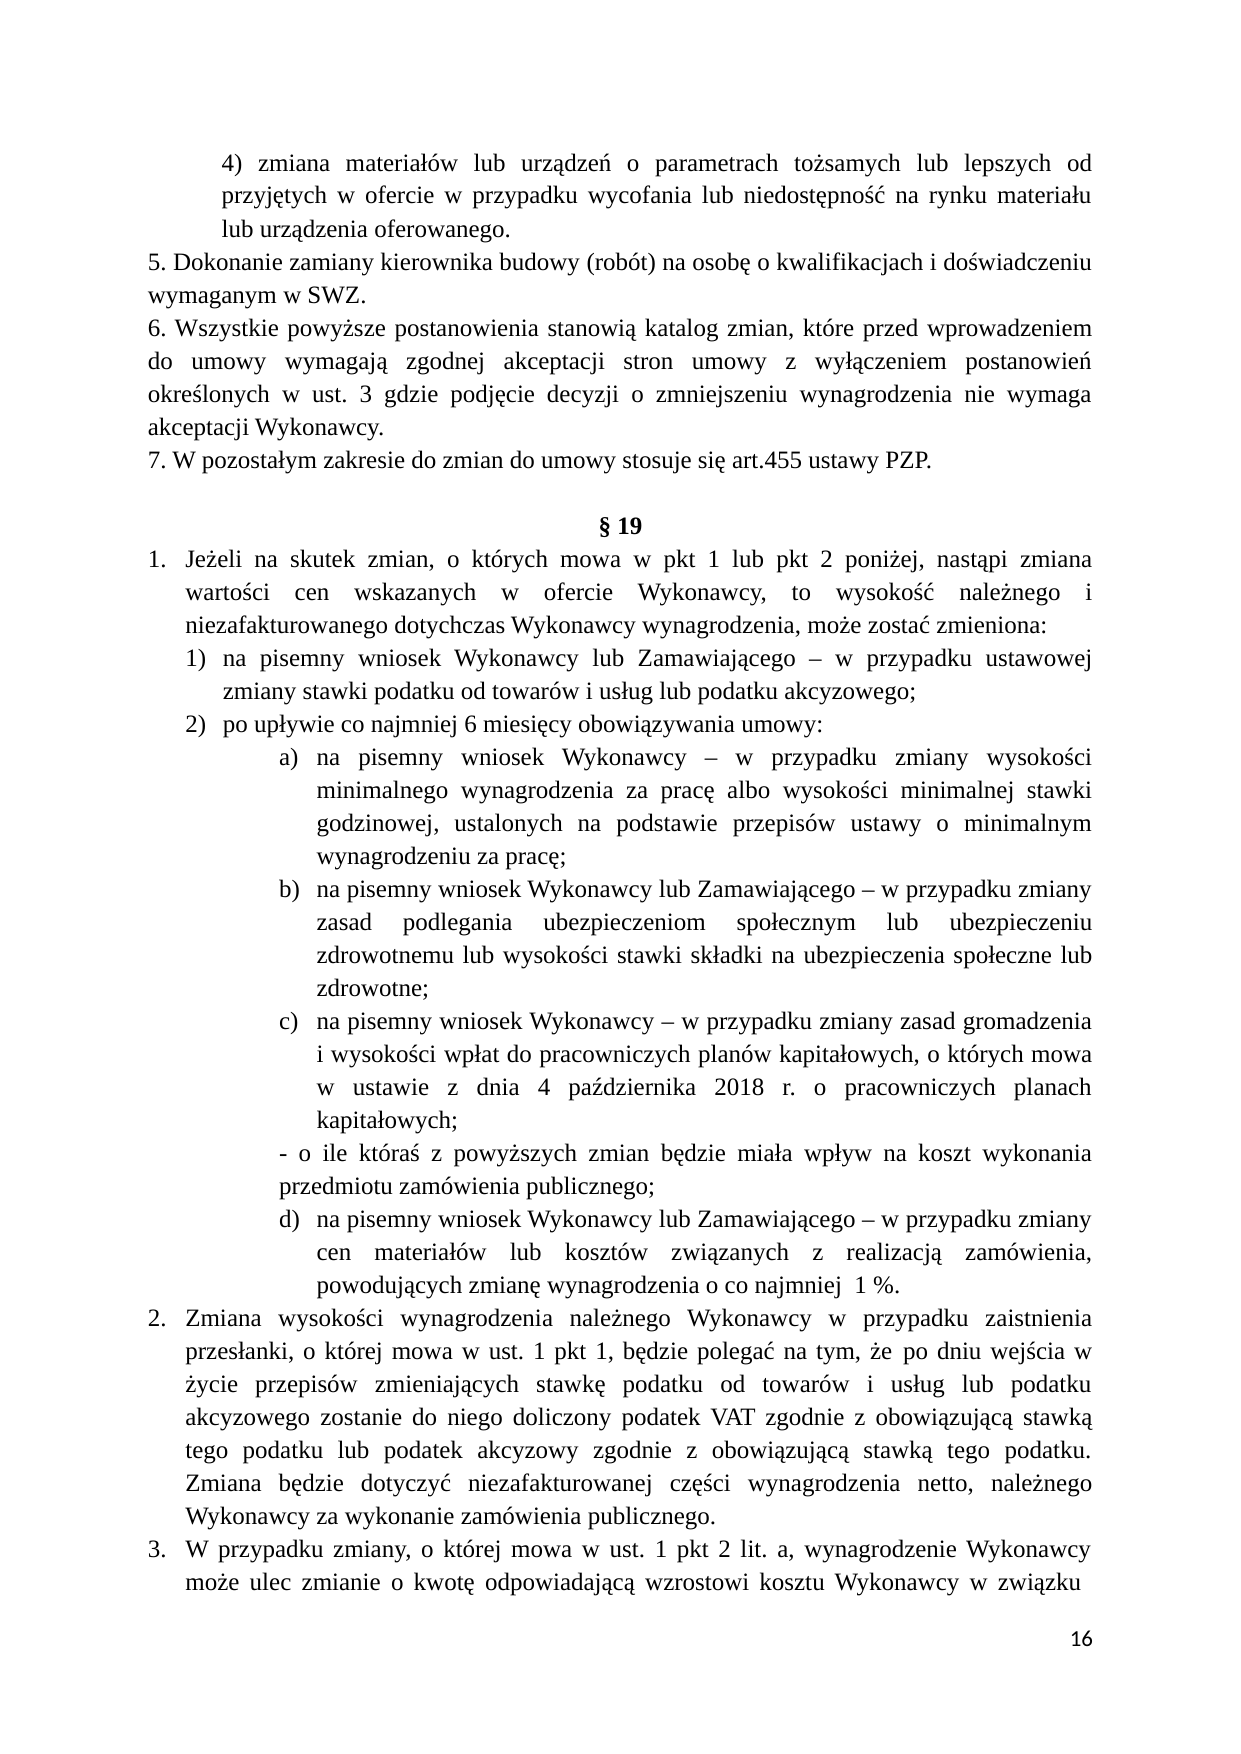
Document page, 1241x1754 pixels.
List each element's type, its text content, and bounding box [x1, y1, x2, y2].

text 6. Wszystkie powyższe postanowienia stanowią katalog zmian, które przed wprowadzeniem do umowy wymagają zgodnej akceptacji stron umowy z wyłączeniem postanowień określonych w ust. 3 gdzie podjęcie decyzji o zmniejszeniu wynagrodzenia nie wymaga akceptacji Wykonawcy. [148, 313, 1093, 441]
list Jeżeli na skutek zmian, o których mowa w pkt 1 lub pkt 2 poniżej, nastąpi zmiana wartości cen wskazanych w ofercie Wykonawcy, to wysokość należnego i niezafakturowanego dotychczas Wykonawcy wynagrodzenia, może zostać zmieniona: [148, 544, 1093, 639]
list na pisemny wniosek Wykonawcy – w przypadku zmiany wysokości minimalnego wynagrodzenia za pracę albo wysokości minimalnej stawki godzinowej, ustalonych na podstawie przepisów ustawy o minimalnym wynagrodzeniu za pracę; [279, 742, 1093, 870]
list na pisemny wniosek Wykonawcy lub Zamawiającego – w przypadku ustawowej zmiany stawki podatku od towarów i usług lub podatku akcyzowego; [185, 643, 1093, 705]
list na pisemny wniosek Wykonawcy lub Zamawiającego – w przypadku zmiany zasad podlegania ubezpieczeniom społecznym lub ubezpieczeniu zdrowotnemu lub wysokości stawki składki na ubezpieczenia społeczne lub zdrowotne; [279, 874, 1093, 1002]
text § 19 [148, 511, 1093, 539]
text 7. W pozostałym zakresie do zmian do umowy stosuje się art.455 ustawy PZP. [148, 445, 1093, 473]
text 4) zmiana materiałów lub urządzeń o parametrach tożsamych lub lepszych od przyjętych w ofercie w przypadku wycofania lub niedostępność na rynku materiału lub urządzenia oferowanego. [221, 148, 1093, 242]
list po upływie co najmniej 6 miesięcy obowiązywania umowy: [185, 709, 1093, 738]
list - o ile któraś z powyższych zmian będzie miała wpływ na koszt wykonania przedmiotu zamówienia publicznego; [279, 1138, 1093, 1200]
text 5. Dokonanie zamiany kierownika budowy (robót) na osobę o kwalifikacjach i doświadczeniu wymaganym w SWZ. [148, 247, 1093, 308]
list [148, 1534, 1093, 1596]
list na pisemny wniosek Wykonawcy lub Zamawiającego – w przypadku zmiany cen materiałów lub kosztów związanych z realizacją zamówienia, powodujących zmianę wynagrodzenia o co najmniej 1 %. [279, 1204, 1093, 1299]
list Zmiana wysokości wynagrodzenia należnego Wykonawcy w przypadku zaistnienia przesłanki, o której mowa w ust. 1 pkt 1, będzie polegać na tym, że po dniu wejścia w życie przepisów zmieniających stawkę podatku od towarów i usług lub podatku akcyzowego zostanie do niego doliczony podatek VAT zgodnie z obowiązującą stawką tego podatku lub podatek akcyzowy zgodnie z obowiązującą stawką tego podatku. Zmiana będzie dotyczyć niezafakturowanej części wynagrodzenia netto, należnego Wykonawcy za wykonanie zamówienia publicznego. [148, 1303, 1093, 1530]
list na pisemny wniosek Wykonawcy – w przypadku zmiany zasad gromadzenia i wysokości wpłat do pracowniczych planów kapitałowych, o których mowa w ustawie z dnia 4 października 2018 r. o pracowniczych planach kapitałowych; [279, 1006, 1093, 1134]
